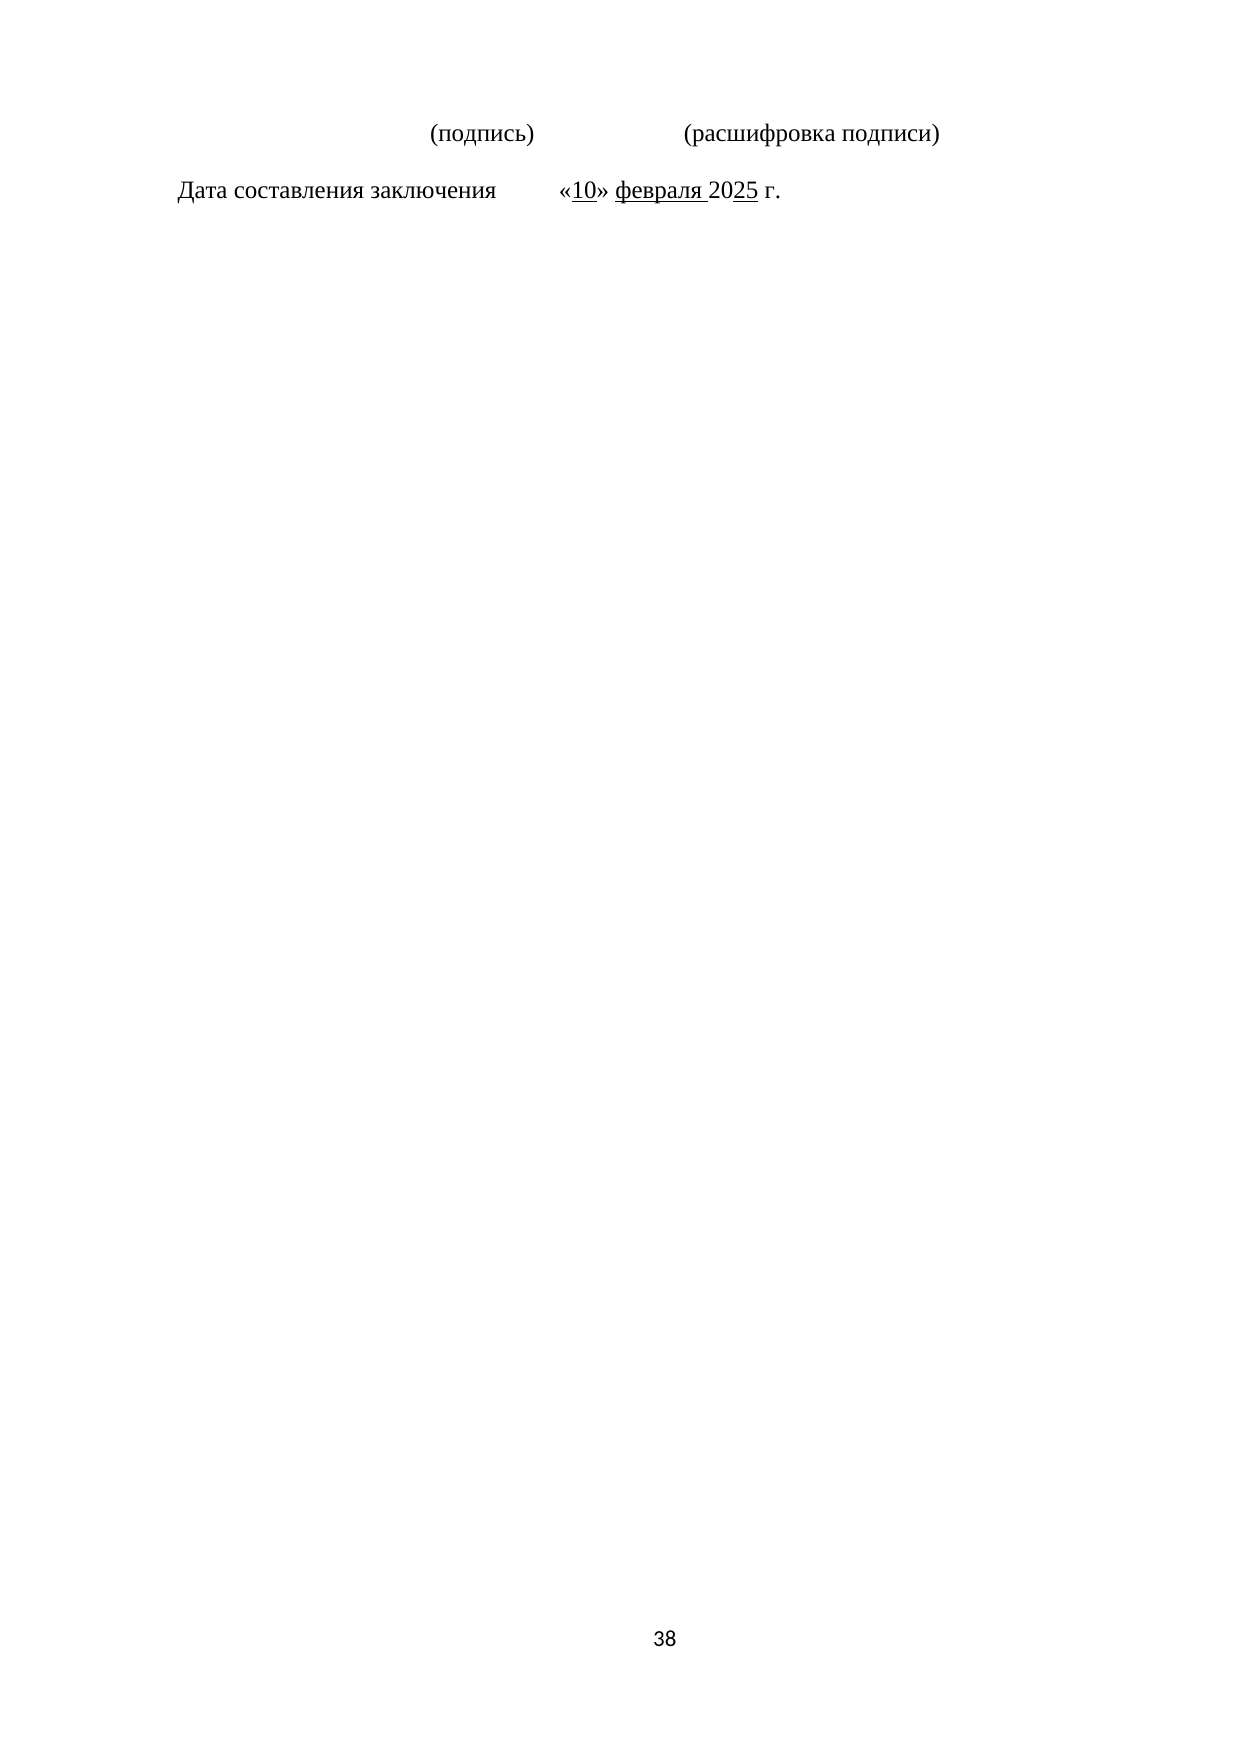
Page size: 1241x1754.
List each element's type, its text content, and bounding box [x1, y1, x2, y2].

text Дата составления заключения «10» февраля 2025 г. [177, 176, 1152, 204]
text (подпись) (расшифровка подписи) [177, 118, 1152, 147]
